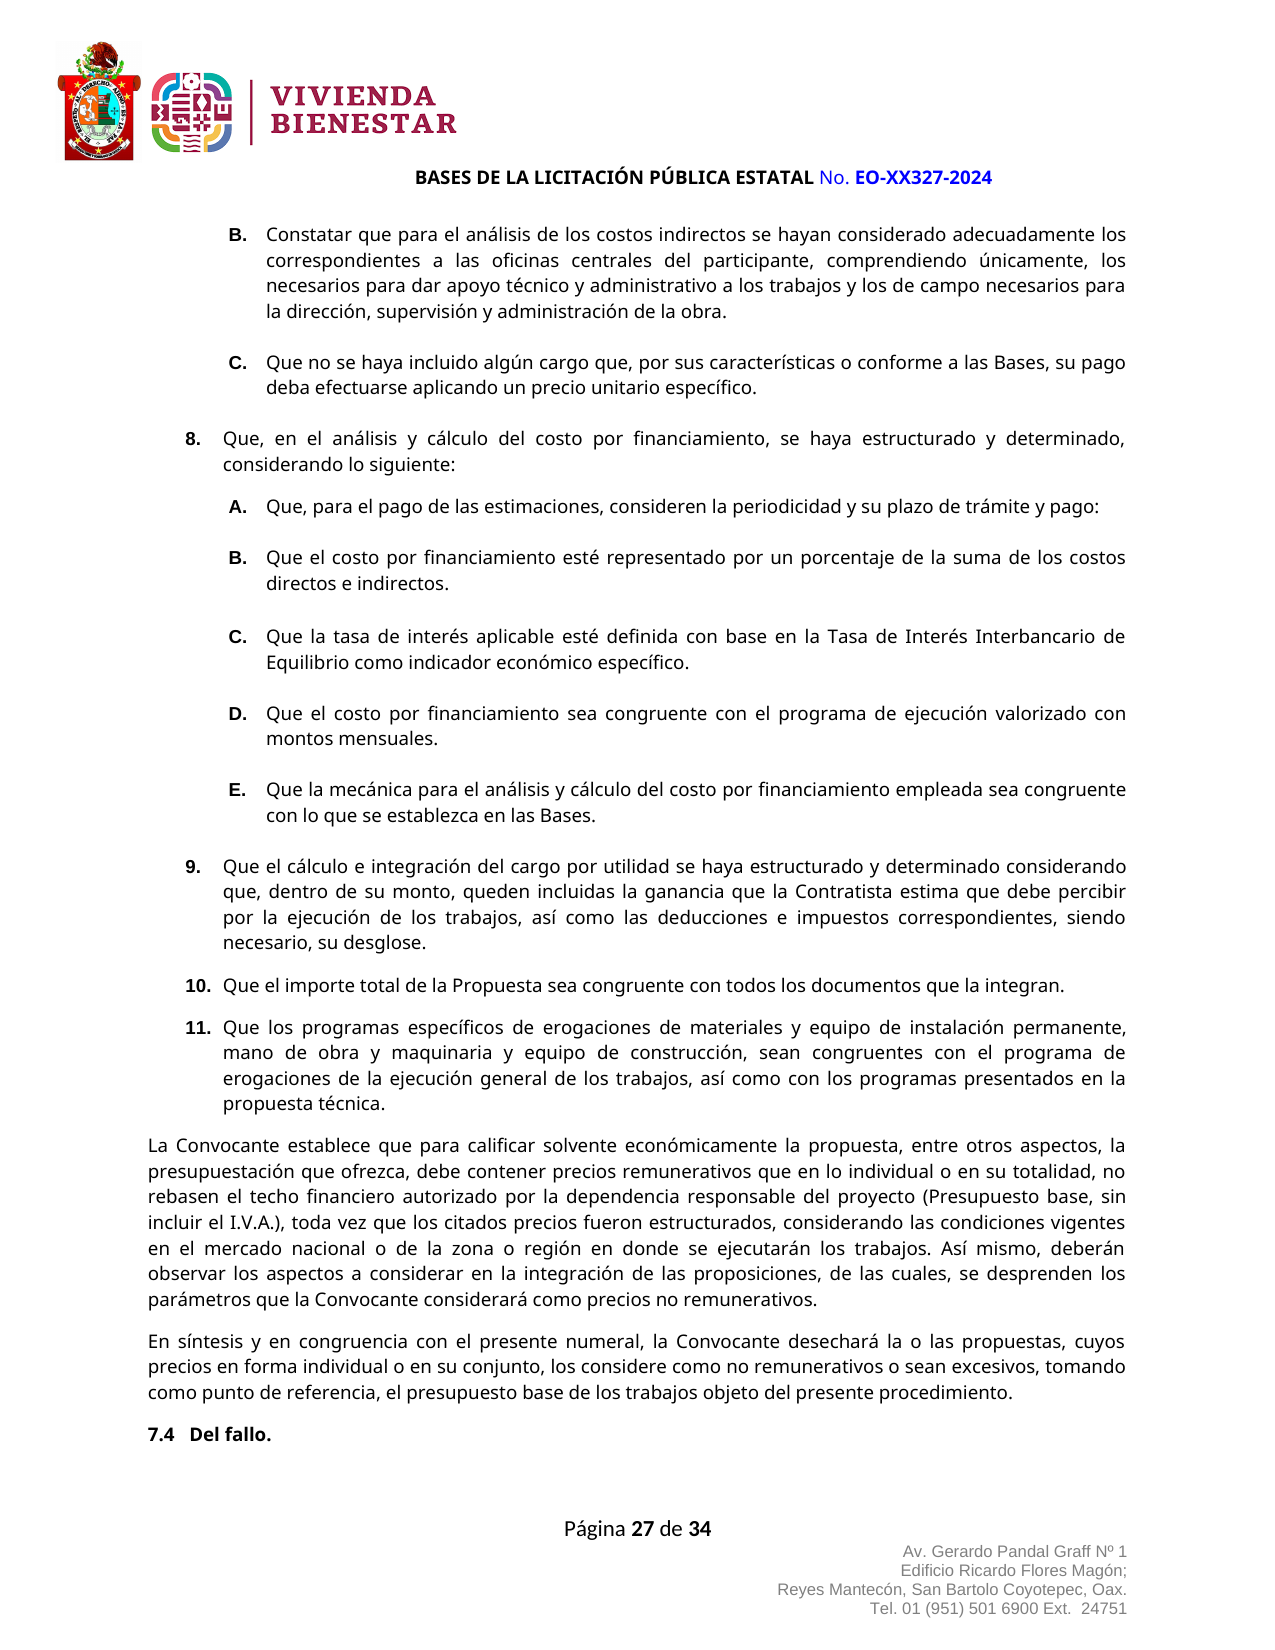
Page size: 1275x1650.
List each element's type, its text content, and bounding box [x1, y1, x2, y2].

list Que, para el pago de las estimaciones, consideren la periodicidad y su plazo de trámite y pago: [228, 493, 1127, 519]
list Constatar que para el análisis de los costos indirectos se hayan considerado adecuadamente los correspondientes a las oficinas centrales del participante, comprendiendo únicamente, los necesarios para dar apoyo técnico y administrativo a los trabajos y los de campo necesarios para la dirección, supervisión y administración de la obra. [228, 221, 1127, 323]
list Que, en el análisis y cálculo del costo por financiamiento, se haya estructurado y determinado, considerando lo siguiente: [185, 426, 1127, 477]
list Que no se haya incluido algún cargo que, por sus características o conforme a las Bases, su pago deba efectuarse aplicando un precio unitario específico. [228, 349, 1127, 400]
list Que el importe total de la Propuesta sea congruente con todos los documentos que la integran. [185, 972, 1127, 997]
text La Convocante establece que para calificar solvente económicamente la propuesta, entre otros aspectos, la presupuestación que ofrezca, debe contener precios remunerativos que en lo individual o en su totalidad, no rebasen el techo financiero autorizado por la dependencia responsable del proyecto (Presupuesto base, sin incluir el I.V.A.), toda vez que los citados precios fueron estructurados, considerando las condiciones vigentes en el mercado nacional o de la zona o región en donde se ejecutarán los trabajos. Así mismo, deberán observar los aspectos a considerar en la integración de las proposiciones, de las cuales, se desprenden los parámetros que la Convocante considerará como precios no remunerativos. [148, 1133, 1127, 1311]
list Que el cálculo e integración del cargo por utilidad se haya estructurado y determinado considerando que, dentro de su monto, queden incluidas la ganancia que la Contratista estima que debe percibir por la ejecución de los trabajos, así como las deducciones e impuestos correspondientes, siendo necesario, su desglose. [185, 853, 1127, 955]
picture [147, 64, 473, 161]
list Que el costo por financiamiento sea congruente con el programa de ejecución valorizado con montos mensuales. [228, 700, 1127, 751]
text En síntesis y en congruencia con el presente numeral, la Convocante desechará la o las propuestas, cuyos precios en forma individual o en su conjunto, los considere como no remunerativos o sean excesivos, tomando como punto de referencia, el presupuesto base de los trabajos objeto del presente procedimiento. [148, 1328, 1127, 1405]
list Que la mecánica para el análisis y cálculo del costo por financiamiento empleada sea congruente con lo que se establezca en las Bases. [228, 777, 1127, 828]
text 7.4 Del fallo. [148, 1421, 1127, 1447]
list Que los programas específicos de erogaciones de materiales y equipo de instalación permanente, mano de obra y maquinaria y equipo de construcción, sean congruentes con el programa de erogaciones de la ejecución general de los trabajos, así como con los programas presentados en la propuesta técnica. [185, 1014, 1127, 1116]
picture [55, 41, 143, 163]
list Que la tasa de interés aplicable esté definida con base en la Tasa de Interés Interbancario de Equilibrio como indicador económico específico. [228, 623, 1127, 674]
list Que el costo por financiamiento esté representado por un porcentaje de la suma de los costos directos e indirectos. [228, 544, 1127, 595]
